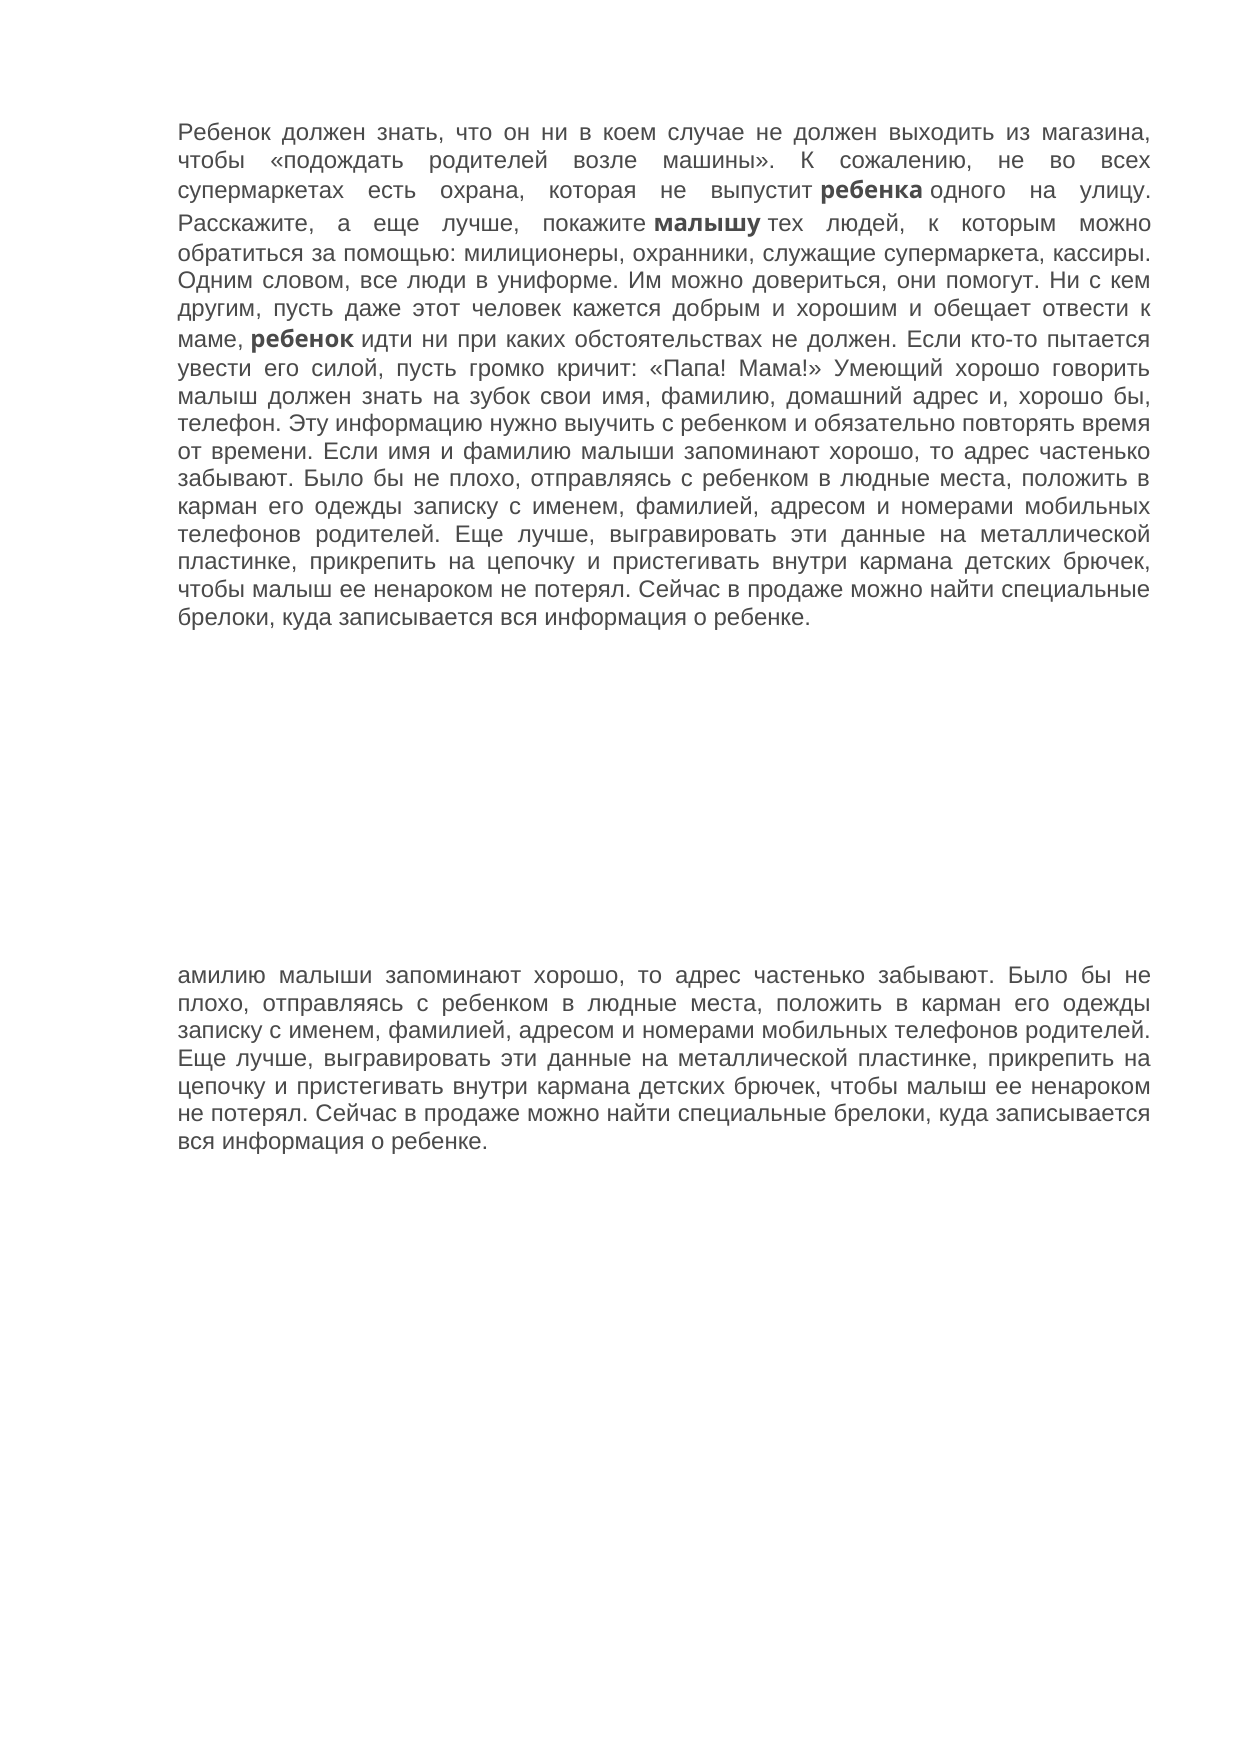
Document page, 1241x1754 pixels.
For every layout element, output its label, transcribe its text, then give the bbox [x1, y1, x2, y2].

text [177, 118, 1152, 630]
text амилию малыши запоминают хорошо, то адрес частенько забывают. Было бы не плохо, отправляясь с ребенком в людные места, положить в карман его одежды записку с именем, фамилией, адресом и номерами мобильных телефонов родителей. Еще лучше, выгравировать эти данные на металлической пластинке, прикрепить на цепочку и пристегивать внутри кармана детских брючек, чтобы малыш ее ненароком не потерял. Сейчас в продаже можно найти специальные брелоки, куда записывается вся информация о ребенке. [177, 961, 1152, 1154]
